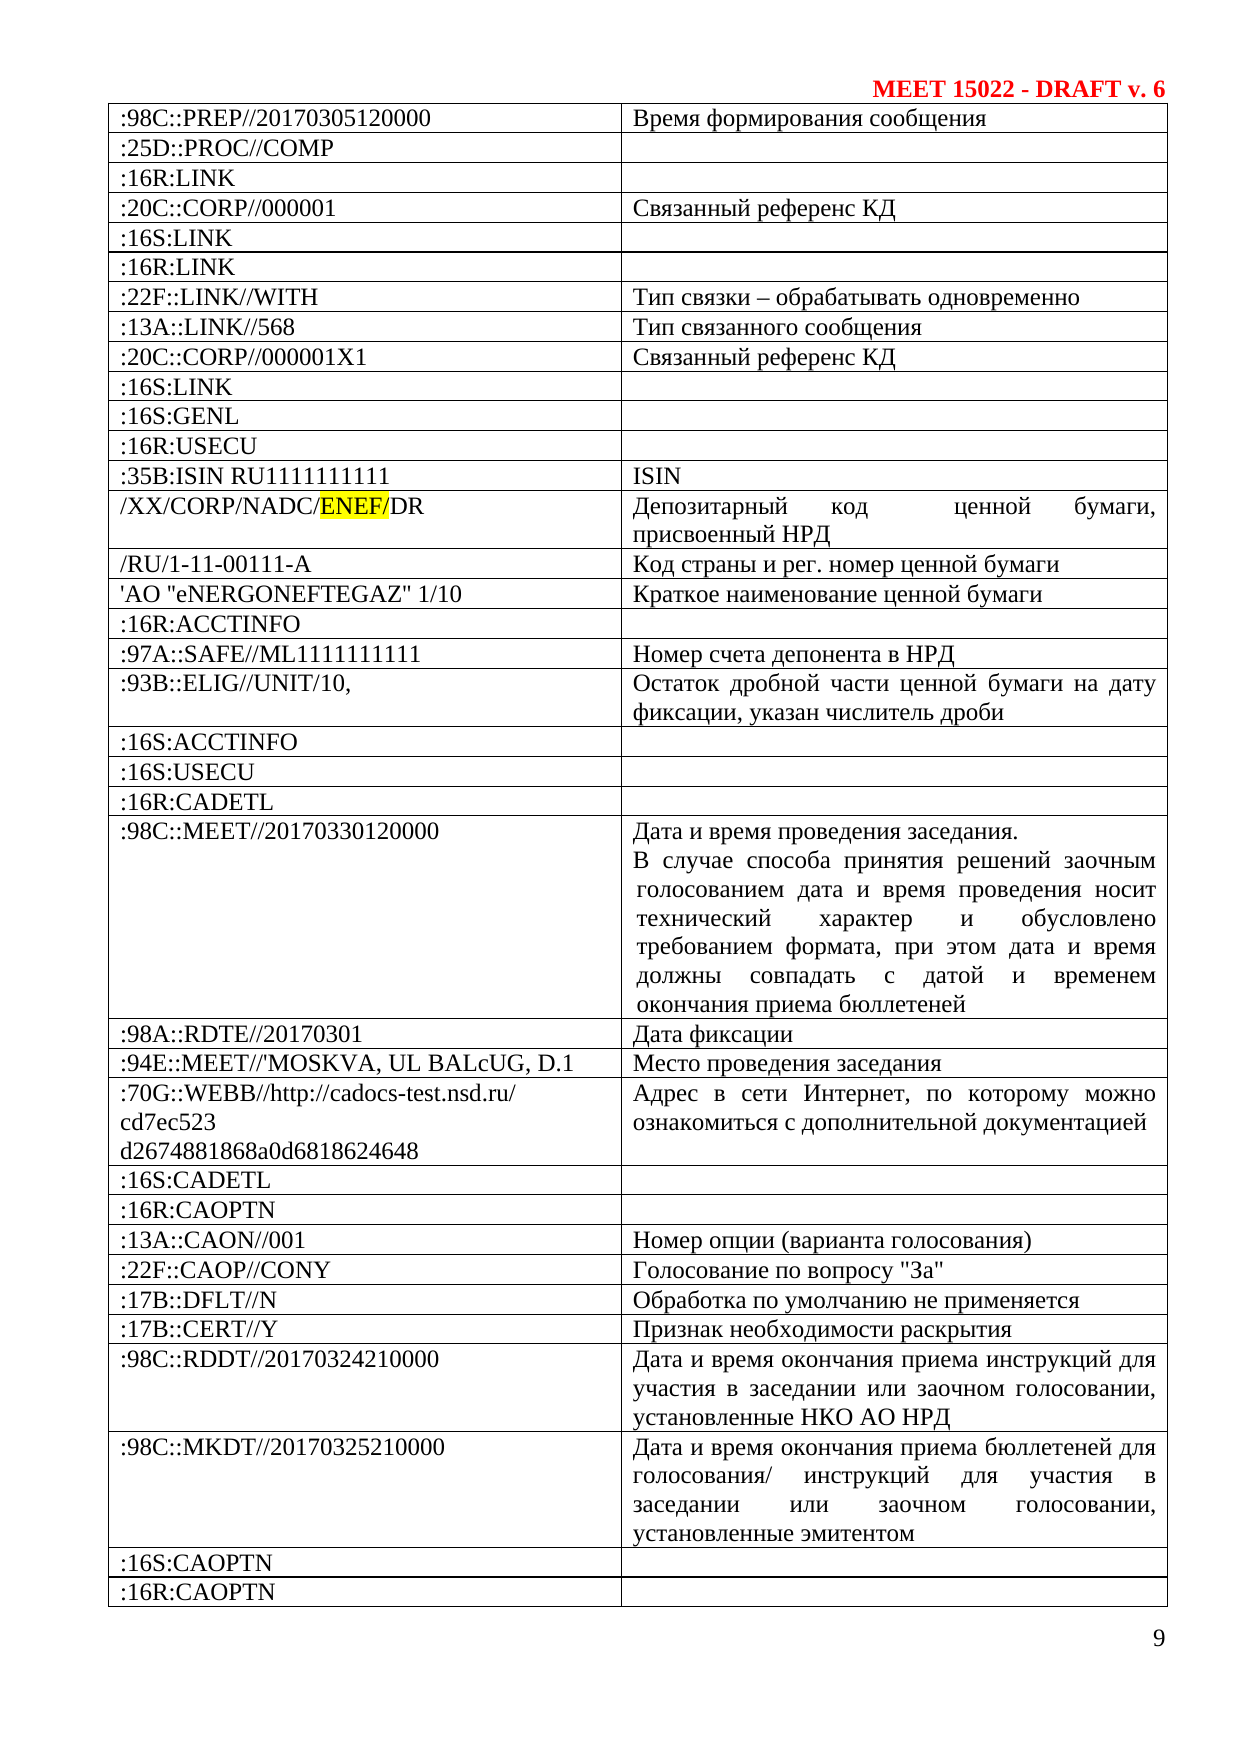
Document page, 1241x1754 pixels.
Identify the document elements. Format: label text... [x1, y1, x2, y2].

table_cell Признак необходимости раскрытия [622, 1315, 1167, 1343]
table_cell :17B::CERT//Y [109, 1315, 621, 1343]
table_cell /RU/1-11-00111-A [109, 549, 621, 578]
table_cell Дата и время окончания приема инструкций для участия в заседании или заочном голосовании, установленные НКО АО НРД [622, 1344, 1167, 1431]
table_cell :20C::CORP//000001 [109, 193, 621, 222]
table_cell :22F::CAOP//CONY [109, 1255, 621, 1284]
table_cell :98C::MKDT//20170325210000 [109, 1432, 621, 1547]
table_cell :16S:CADETL [109, 1166, 621, 1194]
table_cell :35B:ISIN RU1111111111 [109, 461, 621, 490]
table_cell :16S:LINK [109, 372, 621, 400]
table_cell [622, 163, 1167, 192]
table_cell ISIN [622, 461, 1167, 490]
table_cell Адрес в сети Интернет, по которому можно ознакомиться с дополнительной документацией [622, 1078, 1167, 1164]
table_cell :20C::CORP//000001X1 [109, 342, 621, 371]
table_cell [622, 757, 1167, 786]
table_cell :16R:LINK [109, 163, 621, 192]
table_cell :70G::WEBB//http://cadocs-test.nsd.ru/cd7ec523 d2674881868a0d6818624648 [109, 1078, 621, 1164]
table_cell [622, 1578, 1167, 1606]
table_cell Тип связки – обрабатывать одновременно [622, 282, 1167, 311]
table_cell [622, 133, 1167, 162]
table_cell :98C::PREP//20170305120000 [109, 104, 621, 132]
table_cell :16S:GENL [109, 401, 621, 430]
table_cell Обработка по умолчанию не применяется [622, 1285, 1167, 1313]
table_cell Код страны и рег. номер ценной бумаги [622, 549, 1167, 578]
table_cell :16R:ACCTINFO [109, 609, 621, 638]
table_cell Краткое наименование ценной бумаги [622, 579, 1167, 608]
table_cell [622, 609, 1167, 638]
table_cell :98C::RDDT//20170324210000 [109, 1344, 621, 1431]
table_cell Остаток дробной части ценной бумаги на дату фиксации, указан числитель дроби [622, 669, 1167, 726]
table_cell :25D::PROC//COMP [109, 133, 621, 162]
table_cell :16S:USECU [109, 757, 621, 786]
table_cell Голосование по вопросу "За" [622, 1255, 1167, 1284]
table_cell :98A::RDTE//20170301 [109, 1019, 621, 1047]
table_cell :16R:CAOPTN [109, 1578, 621, 1606]
table_cell :22F::LINK//WITH [109, 282, 621, 311]
table_cell [622, 1548, 1167, 1576]
table_cell Место проведения заседания [622, 1049, 1167, 1077]
table_cell Время формирования сообщения [622, 104, 1167, 132]
table_cell Депозитарный код ценной бумаги, присвоенный НРД [622, 491, 1167, 548]
table_cell Дата и время проведения заседания. В случае способа принятия решений заочным голосованием дата и время проведения носит технический характер и обусловлено требованием формата, при этом дата и время должны совпадать с датой и временем окончания приема бюллетеней [622, 816, 1167, 1018]
table_cell :97A::SAFE//ML1111111111 [109, 639, 621, 667]
table_cell Номер опции (варианта голосования) [622, 1225, 1167, 1254]
table_cell Связанный референс КД [622, 193, 1167, 222]
table_cell [622, 787, 1167, 815]
table_cell Связанный референс КД [622, 342, 1167, 371]
table_cell :93B::ELIG//UNIT/10, [109, 669, 621, 726]
table_cell :94E::MEET//'MOSKVA, UL BALcUG, D.1 [109, 1049, 621, 1077]
table_cell 'AO ''eNERGONEFTEGAZ'' 1/10 [109, 579, 621, 608]
table_cell [622, 372, 1167, 400]
table_cell [622, 1195, 1167, 1224]
table_cell [622, 431, 1167, 460]
table_cell :16R:LINK [109, 253, 621, 281]
table_cell [622, 401, 1167, 430]
table_cell :16R:CAOPTN [109, 1195, 621, 1224]
table_cell :16R:USECU [109, 431, 621, 460]
table_cell :13A::LINK//568 [109, 312, 621, 341]
table_cell Дата и время окончания приема бюллетеней для голосования/ инструкций для участия в заседании или заочном голосовании, установленные эмитентом [622, 1432, 1167, 1547]
table_cell :16R:CADETL [109, 787, 621, 815]
table_cell [622, 727, 1167, 756]
table_cell /XX/CORP/NADC/ENEF/DR [109, 491, 621, 548]
table_cell :17B::DFLT//N [109, 1285, 621, 1313]
table_cell :98C::MEET//20170330120000 [109, 816, 621, 1018]
table_cell Тип связанного сообщения [622, 312, 1167, 341]
table_cell [622, 253, 1167, 281]
table_cell :13A::CAON//001 [109, 1225, 621, 1254]
table_cell [622, 1166, 1167, 1194]
table_cell :16S:CAOPTN [109, 1548, 621, 1576]
table_cell :16S:LINK [109, 223, 621, 251]
table_cell :16S:ACCTINFO [109, 727, 621, 756]
table_cell Номер счета депонента в НРД [622, 639, 1167, 667]
table_cell Дата фиксации [622, 1019, 1167, 1047]
table_cell [622, 223, 1167, 251]
